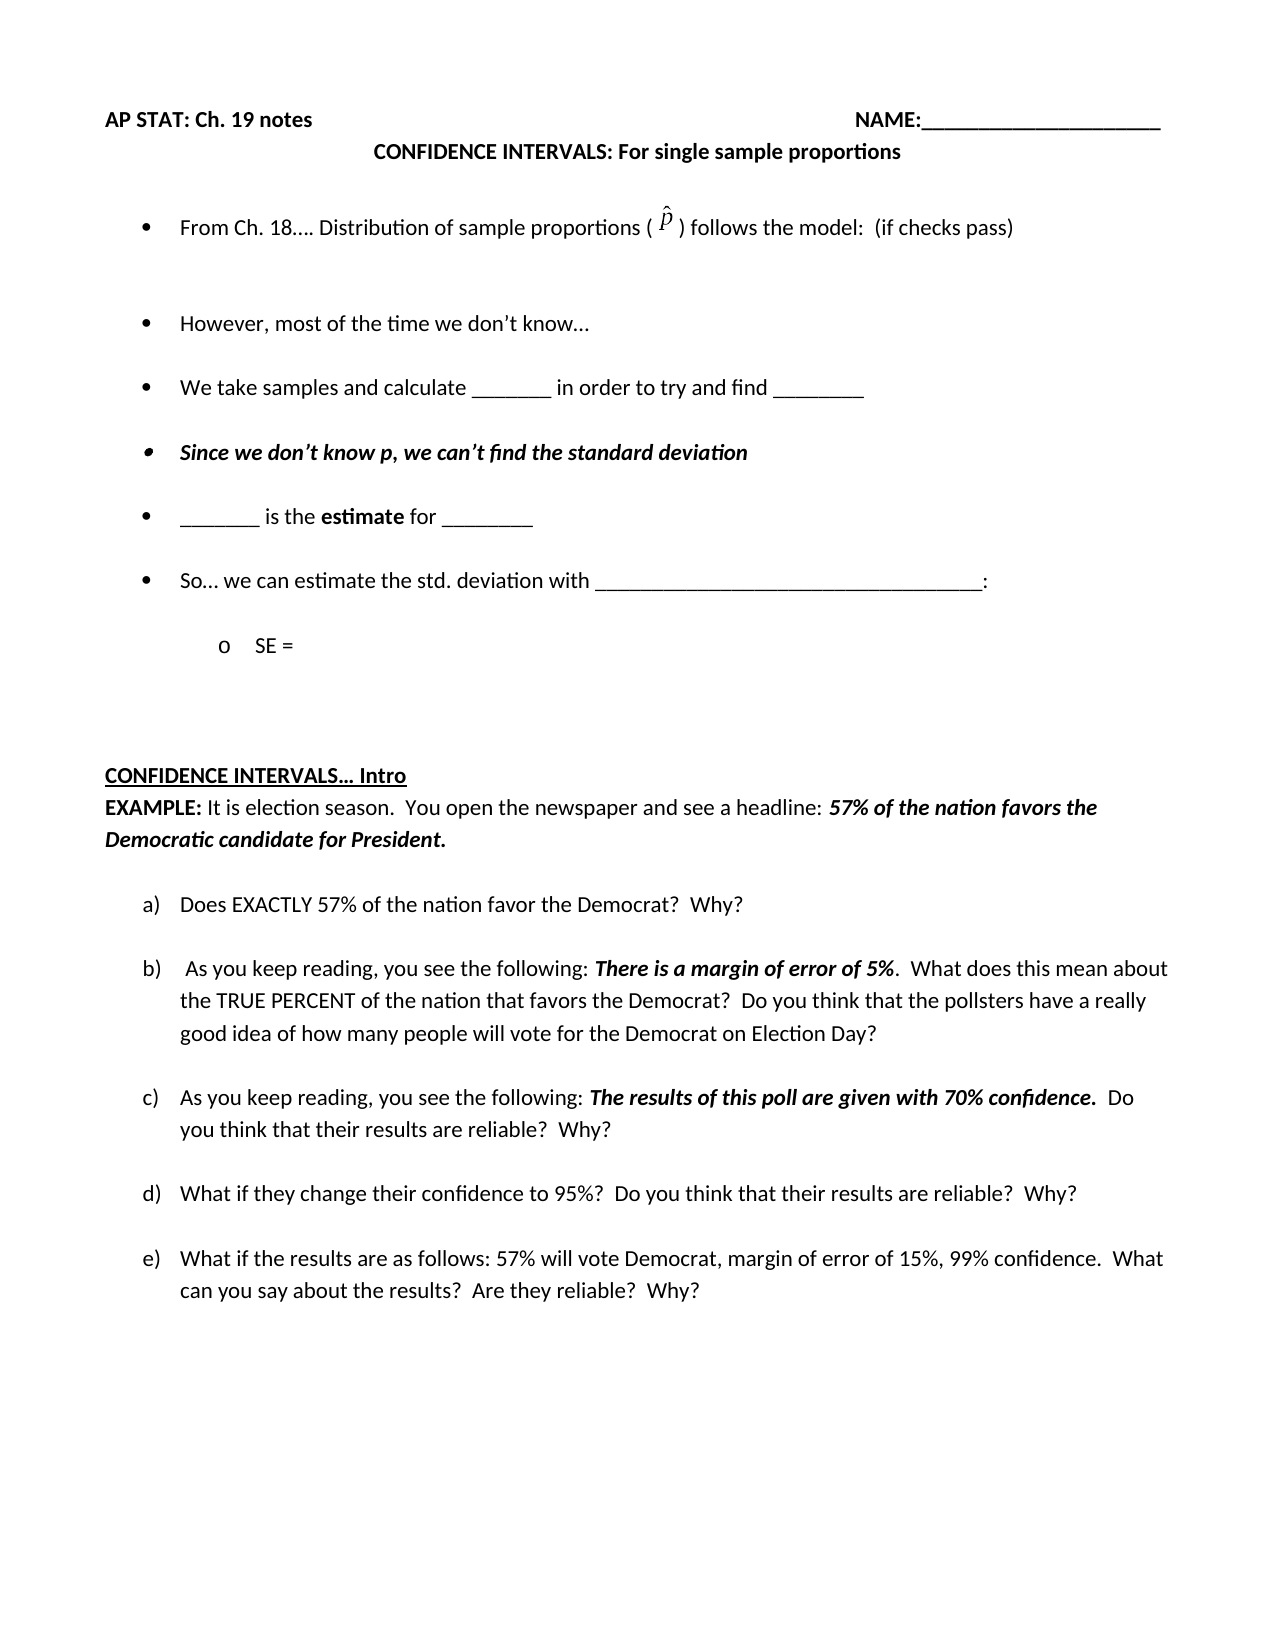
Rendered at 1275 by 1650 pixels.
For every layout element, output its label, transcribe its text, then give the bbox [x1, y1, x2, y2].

list As you keep reading, you see the following: The results of this poll are given with 70% confidence. Do you think that their results are reliable? Why? [142, 1083, 1170, 1143]
list So… we can estimate the std. deviation with __________________________________: [142, 567, 1170, 595]
list _______ is the estimate for ________ [142, 502, 1170, 530]
list SE = [217, 631, 1170, 660]
list We take samples and calculate _______ in order to try and find ________ [142, 373, 1170, 402]
text CONFIDENCE INTERVALS… Intro [105, 761, 1170, 789]
list What if they change their confidence to 95%? Do you think that their results are reliable? Why? [142, 1179, 1170, 1208]
list As you keep reading, you see the following: There is a margin of error of 5%. What does this mean about the TRUE PERCENT of the nation that favors the Democrat? Do you think that the pollsters have a really good idea of how many people will vote for the Democrat on Election Day? [142, 954, 1170, 1047]
text EXAMPLE: It is election season. You open the newspaper and see a headline: 57% of the nation favors the Democratic candidate for President. [105, 793, 1170, 853]
text AP STAT: Ch. 19 notes NAME:_____________________ [105, 105, 1170, 133]
list Does EXACTLY 57% of the nation favor the Democrat? Why? [142, 890, 1170, 918]
list Since we don’t know p, we can’t find the standard deviation [142, 438, 1170, 466]
list What if the results are as follows: 57% will vote Democrat, margin of error of 15%, 99% confidence. What can you say about the results? Are they reliable? Why? [142, 1244, 1170, 1304]
text CONFIDENCE INTERVALS: For single sample proportions [105, 137, 1170, 165]
list However, most of the time we don’t know… [142, 309, 1170, 337]
list From Ch. 18…. Distribution of sample proportions () follows the model: (if checks pass) [142, 202, 1170, 241]
